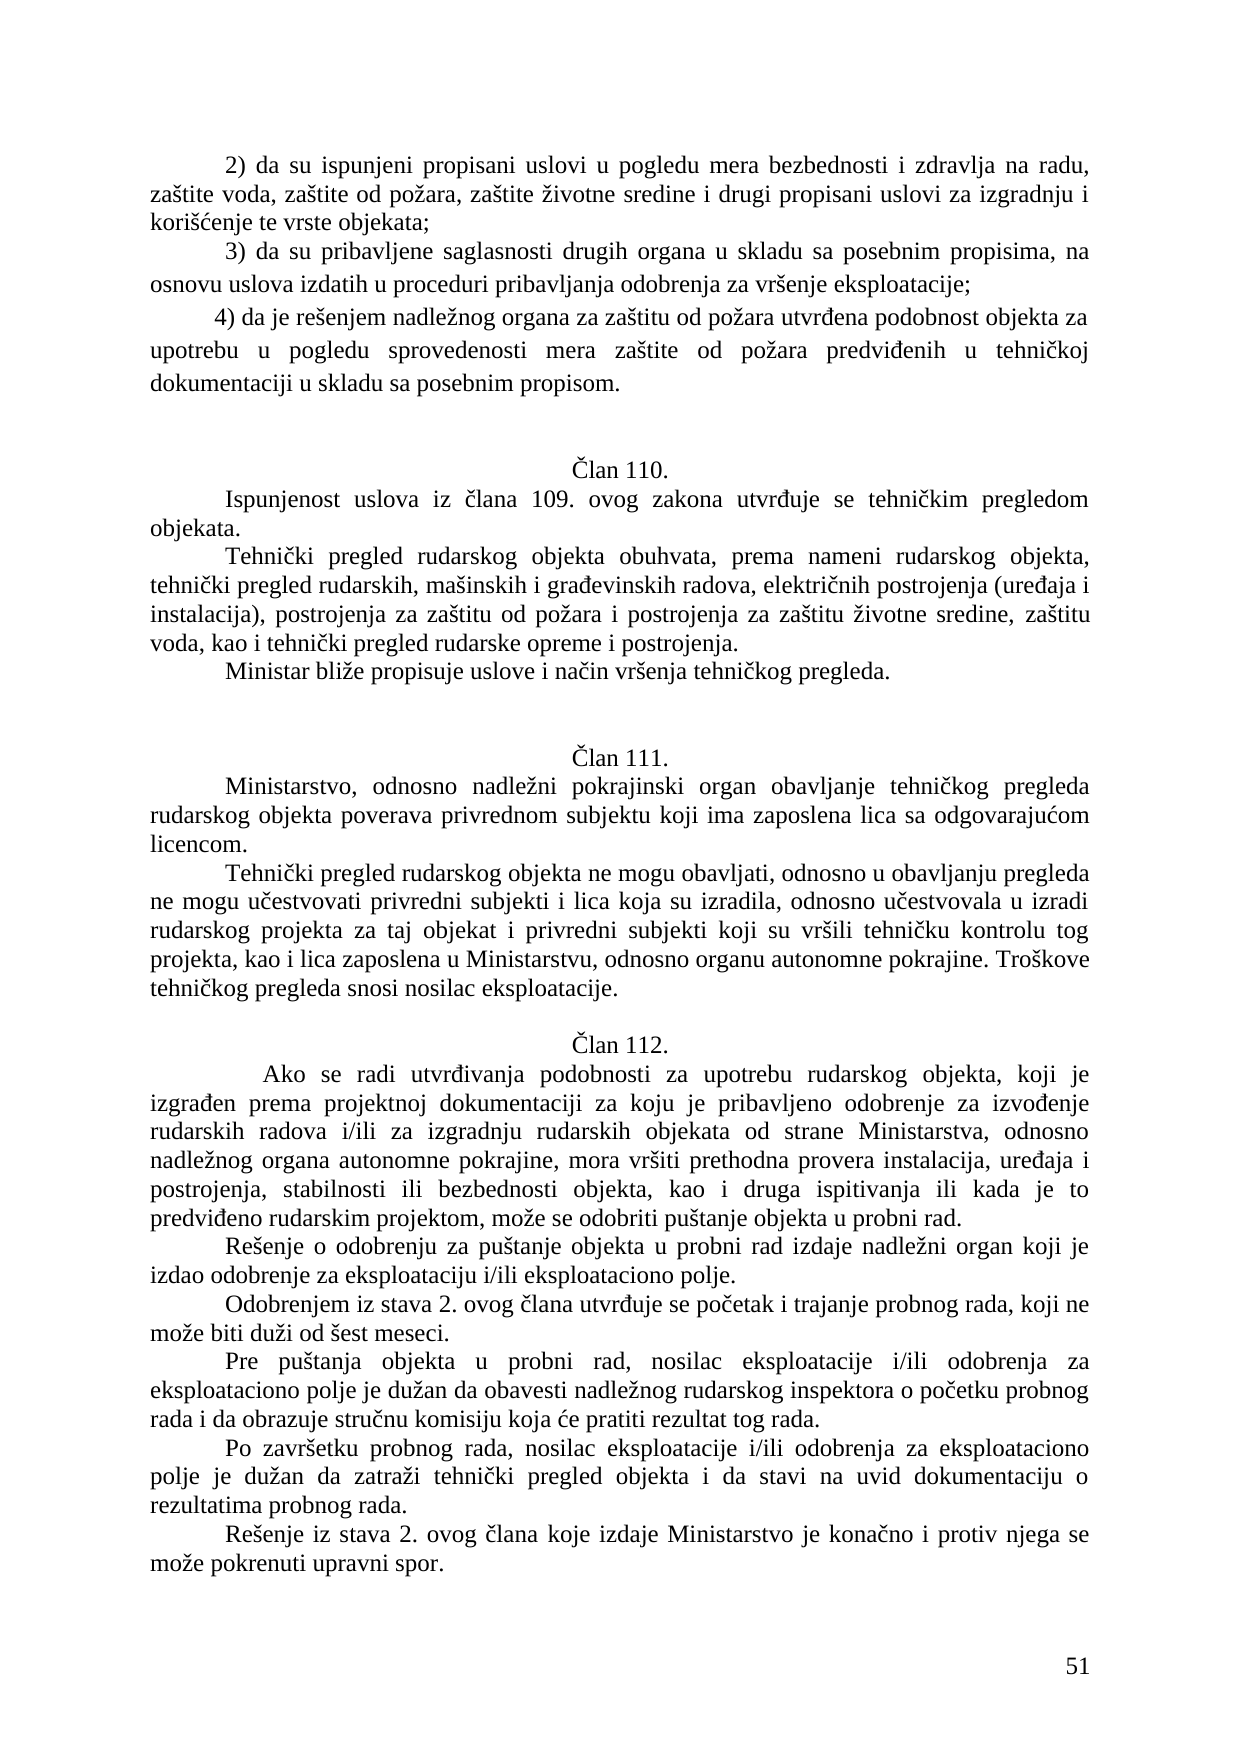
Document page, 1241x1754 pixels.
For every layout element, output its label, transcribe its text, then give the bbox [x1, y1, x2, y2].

text Odobrenjem iz stava 2. ovog člana utvrđuje se početak i trajanje probnog rada, koji ne može biti duži od šest meseci. [150, 1289, 1090, 1346]
text Pre puštanja objekta u probni rad, nosilac eksploatacije i/ili odobrenja za eksploataciono polje je dužan da obavesti nadležnog rudarskog inspektora o početku probnog rada i da obrazuje stručnu komisiju koja će pratiti rezultat tog rada. [150, 1346, 1090, 1433]
text Ministar bliže propisuje uslove i način vršenja tehničkog pregleda. [150, 656, 1090, 685]
text Ispunjenost uslova iz člana 109. ovog zakona utvrđuje se tehničkim pregledom objekata. [150, 484, 1090, 541]
text Tehnički pregled rudarskog objekta obuhvata, prema nameni rudarskog objekta, tehnički pregled rudarskih, mašinskih i građevinskih radova, električnih postrojenja (uređaja i instalacija), postrojenja za zaštitu od požara i postrojenja za zaštitu životne sredine, zaštitu voda, kao i tehnički pregled rudarske opreme i postrojenja. [150, 541, 1090, 656]
text Tehnički pregled rudarskog objekta ne mogu obavljati, odnosno u obavljanju pregleda ne mogu učestvovati privredni subjekti i lica koja su izradila, odnosno učestvovala u izradi rudarskog projekta za taj objekat i privredni subjekti koji su vršili tehničku kontrolu tog projekta, kao i lica zaposlena u Ministarstvu, odnosno organu autonomne pokrajine. Troškove tehničkog pregleda snosi nosilac eksploatacije. [150, 858, 1090, 1001]
text Rešenje o odobrenju za puštanje objekta u probni rad izdaje nadležni organ koji je izdao odobrenje za eksploataciju i/ili eksploataciono polje. [150, 1231, 1090, 1289]
text Član 110. [150, 455, 1090, 484]
text 4) da je rešenjem nadležnog organa za zaštitu od požara utvrđena podobnost objekta za upotrebu u pogledu sprovedenosti mera zaštite od požara predviđenih u tehničkoj dokumentaciji u skladu sa posebnim propisom. [150, 302, 1090, 397]
text Po završetku probnog rada, nosilac eksploatacije i/ili odobrenja za eksploataciono polje je dužan da zatraži tehnički pregled objekta i da stavi na uvid dokumentaciju o rezultatima probnog rada. [150, 1433, 1090, 1519]
text Ministarstvo, odnosno nadležni pokrajinski organ obavljanje tehničkog pregleda rudarskog objekta poverava privrednom subjektu koji ima zaposlena lica sa odgovarajućom licencom. [150, 771, 1090, 858]
text Rešenje iz stava 2. ovog člana koje izdaje Ministarstvo je konačno i protiv njega se može pokrenuti upravni spor. [150, 1519, 1090, 1576]
text 2) da su ispunjeni propisani uslovi u pogledu mera bezbednosti i zdravlja na radu, zaštite voda, zaštite od požara, zaštite životne sredine i drugi propisani uslovi za izgradnju i korišćenje te vrste objekata; [150, 150, 1090, 236]
text Član 112. [150, 1030, 1090, 1059]
text Ako se radi utvrđivanja podobnosti za upotrebu rudarskog objekta, koji je izgrađen prema projektnoj dokumentaciji za koju je pribavljeno odobrenje za izvođenje rudarskih radova i/ili za izgradnju rudarskih objekata od strane Ministarstva, odnosno nadležnog organa autonomne pokrajine, mora vršiti prethodna provera instalacija, uređaja i postrojenja, stabilnosti ili bezbednosti objekta, kao i druga ispitivanja ili kada je to predviđeno rudarskim projektom, može se odobriti puštanje objekta u probni rad. [150, 1059, 1090, 1231]
text Član 111. [150, 743, 1090, 771]
text 3) da su pribavljene saglasnosti drugih organa u skladu sa posebnim propisima, na osnovu uslova izdatih u proceduri pribavljanja odobrenja za vršenje eksploatacije; [150, 236, 1090, 298]
